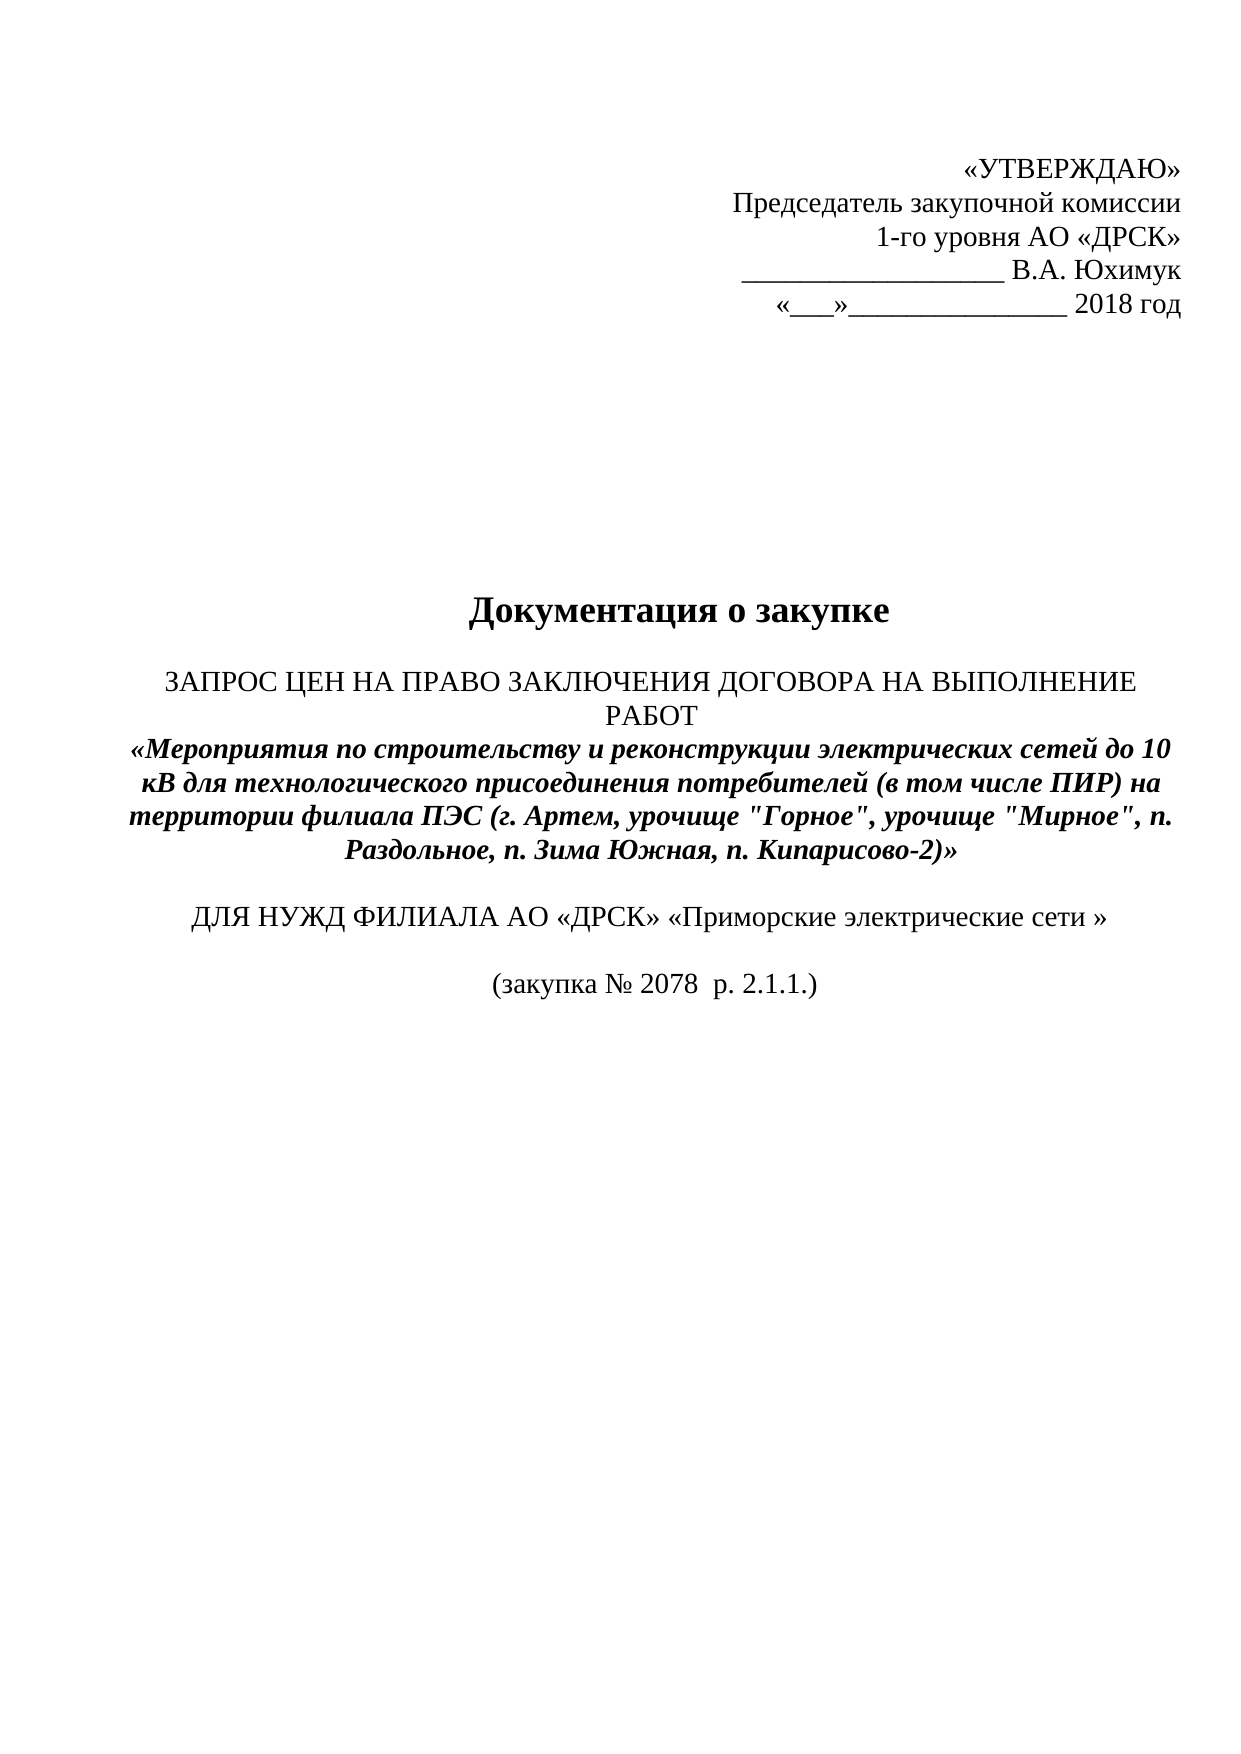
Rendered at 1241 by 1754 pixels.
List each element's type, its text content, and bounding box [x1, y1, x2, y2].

text «___»_______________ 2018 год [604, 286, 1181, 319]
text ДЛЯ НУЖД ФИЛИАЛА АО «ДРСК» «Приморские электрические сети » [118, 899, 1181, 933]
text (закупка № 2078 р. 2.1.1.) [121, 966, 1181, 1000]
text «УТВЕРЖДАЮ» [604, 152, 1181, 185]
text __________________ В.А. Юхимук [604, 252, 1181, 286]
text ЗАПРОС ЦЕН НА ПРАВО ЗАКЛЮЧЕНИЯ ДОГОВОРА НА ВЫПОЛНЕНИЕ РАБОТ [121, 664, 1181, 731]
text Документация о закупке [118, 588, 1181, 631]
text 1-го уровня АО «ДРСК» [604, 219, 1181, 252]
text «Мероприятия по строительству и реконструкции электрических сетей до 10 кВ для технологического присоединения потребителей (в том числе ПИР) на территории филиала ПЭС (г. Артем, урочище "Горное", урочище "Мирное", п. Раздольное, п. Зима Южная, п. Кипарисово-2)» [121, 731, 1181, 866]
text Председатель закупочной комиссии [604, 185, 1181, 219]
